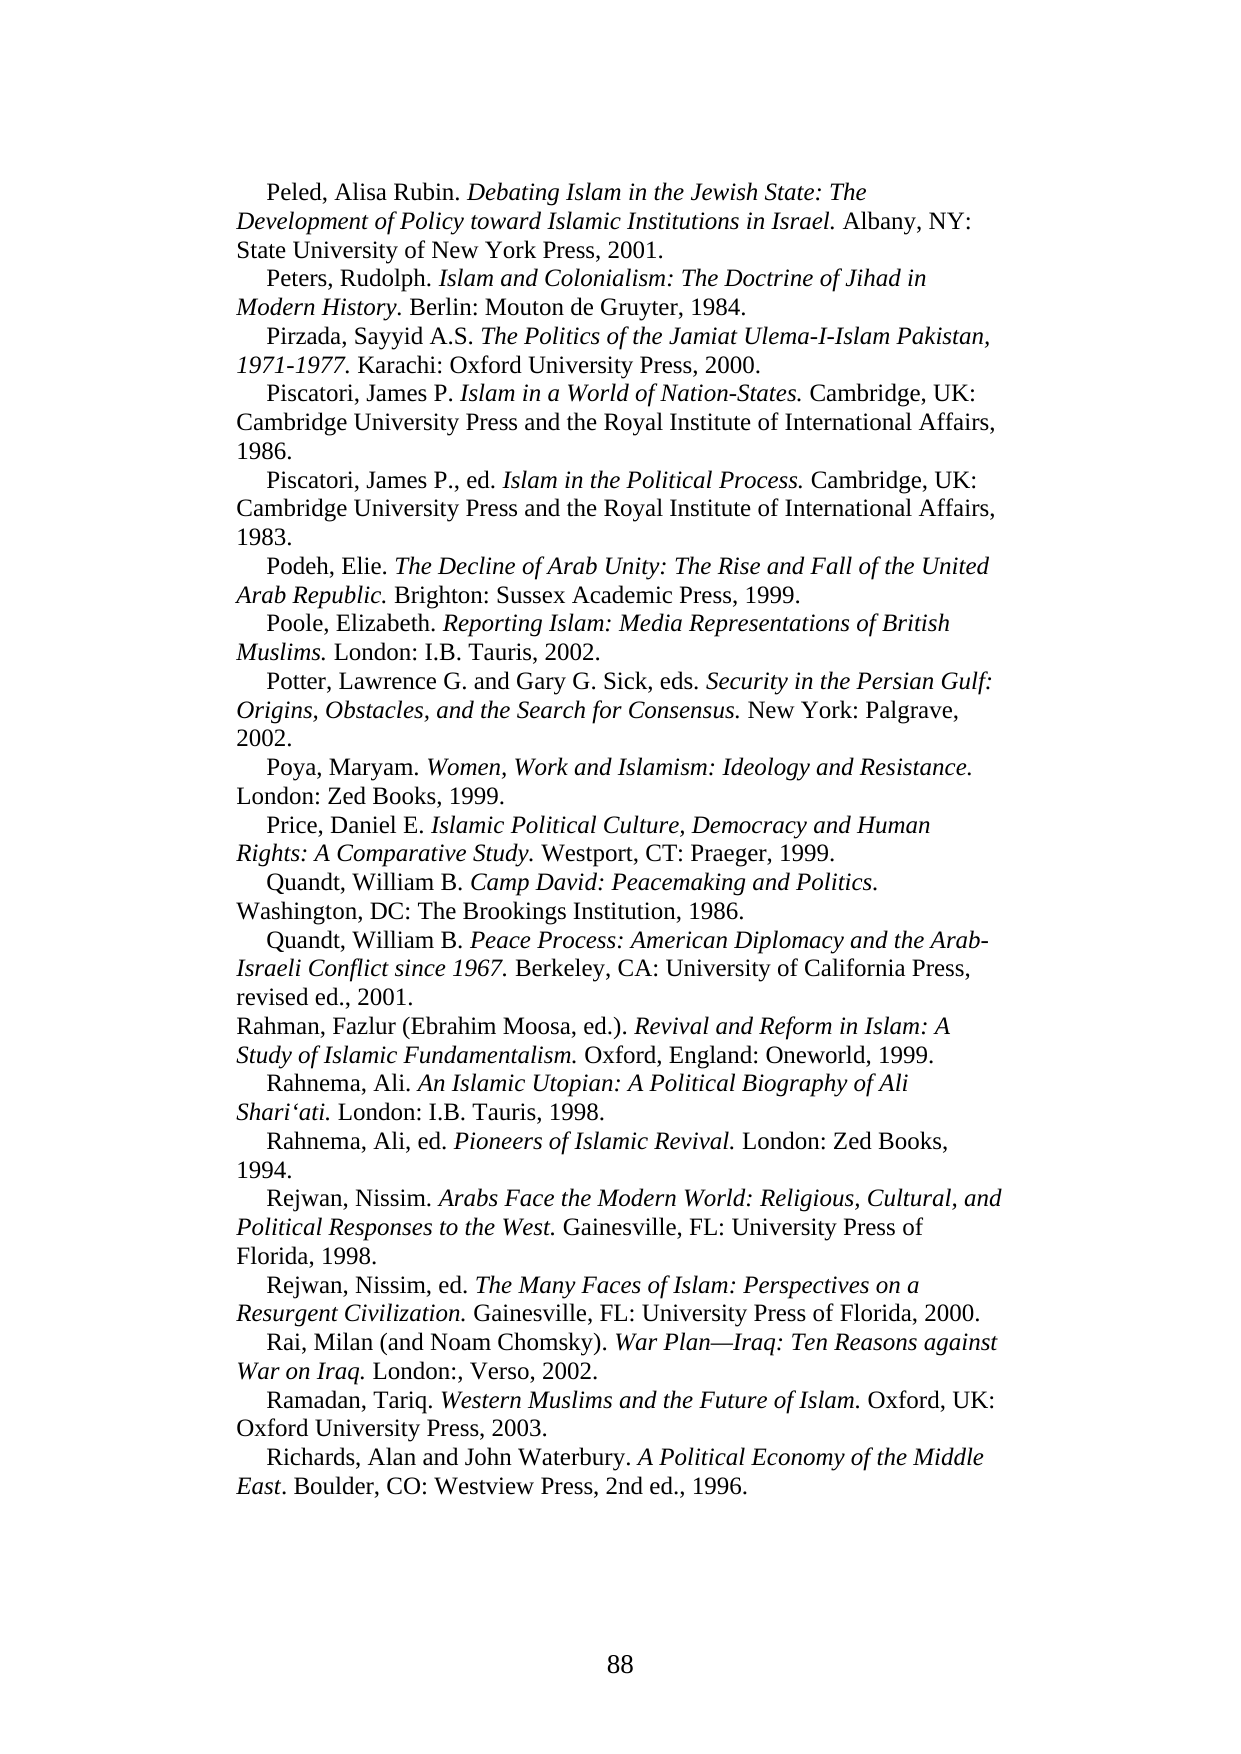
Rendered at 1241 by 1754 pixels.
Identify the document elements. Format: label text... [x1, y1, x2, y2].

text Peters, Rudolph. Islam and Colonialism: The Doctrine of Jihad in Modern History. Berlin: Mouton de Gruyter, 1984. [236, 263, 1004, 321]
text Peled, Alisa Rubin. Debating Islam in the Jewish State: The Development of Policy toward Islamic Institutions in Israel. Albany, NY: State University of New York Press, 2001. [236, 177, 1004, 263]
text Richards, Alan and John Waterbury. A Political Economy of the Middle East. Boulder, CO: Westview Press, 2nd ed., 1996. [236, 1442, 1004, 1500]
text Podeh, Elie. The Decline of Arab Unity: The Rise and Fall of the United Arab Republic. Brighton: Sussex Academic Press, 1999. [236, 551, 1004, 608]
text Poya, Maryam. Women, Work and Islamism: Ideology and Resistance. London: Zed Books, 1999. [236, 752, 1004, 810]
text Rahnema, Ali, ed. Pioneers of Islamic Revival. London: Zed Books, 1994. [236, 1126, 1004, 1183]
text Pirzada, Sayyid A.S. The Politics of the Jamiat Ulema-I-Islam Pakistan, 1971-1977. Karachi: Oxford University Press, 2000. [236, 321, 1004, 378]
text Piscatori, James P. Islam in a World of Nation-States. Cambridge, UK: Cambridge University Press and the Royal Institute of International Affairs, 1986. [236, 378, 1004, 465]
text Ramadan, Tariq. Western Muslims and the Future of Islam. Oxford, UK: Oxford University Press, 2003. [236, 1385, 1004, 1442]
text Rejwan, Nissim, ed. The Many Faces of Islam: Perspectives on a Resurgent Civilization. Gainesville, FL: University Press of Florida, 2000. [236, 1270, 1004, 1327]
text Piscatori, James P., ed. Islam in the Political Process. Cambridge, UK: Cambridge University Press and the Royal Institute of International Affairs, 1983. [236, 465, 1004, 551]
text Rahman, Fazlur (Ebrahim Moosa, ed.). Revival and Reform in Islam: A Study of Islamic Fundamentalism. Oxford, England: Oneworld, 1999. [236, 1011, 1004, 1068]
text Rai, Milan (and Noam Chomsky). War Plan—Iraq: Ten Reasons against War on Iraq. London:, Verso, 2002. [236, 1327, 1004, 1385]
text Rejwan, Nissim. Arabs Face the Modern World: Religious, Cultural, and Political Responses to the West. Gainesville, FL: University Press of Florida, 1998. [236, 1183, 1004, 1270]
text Rahnema, Ali. An Islamic Utopian: A Political Biography of Ali Shari‘ati. London: I.B. Tauris, 1998. [236, 1068, 1004, 1126]
text Potter, Lawrence G. and Gary G. Sick, eds. Security in the Persian Gulf: Origins, Obstacles, and the Search for Consensus. New York: Palgrave, 2002. [236, 666, 1004, 752]
text Quandt, William B. Camp David: Peacemaking and Politics. Washington, DC: The Brookings Institution, 1986. [236, 867, 1004, 925]
text Quandt, William B. Peace Process: American Diplomacy and the Arab-Israeli Conflict since 1967. Berkeley, CA: University of California Press, revised ed., 2001. [236, 925, 1004, 1011]
text Price, Daniel E. Islamic Political Culture, Democracy and Human Rights: A Comparative Study. Westport, CT: Praeger, 1999. [236, 810, 1004, 867]
text Poole, Elizabeth. Reporting Islam: Media Representations of British Muslims. London: I.B. Tauris, 2002. [236, 608, 1004, 666]
